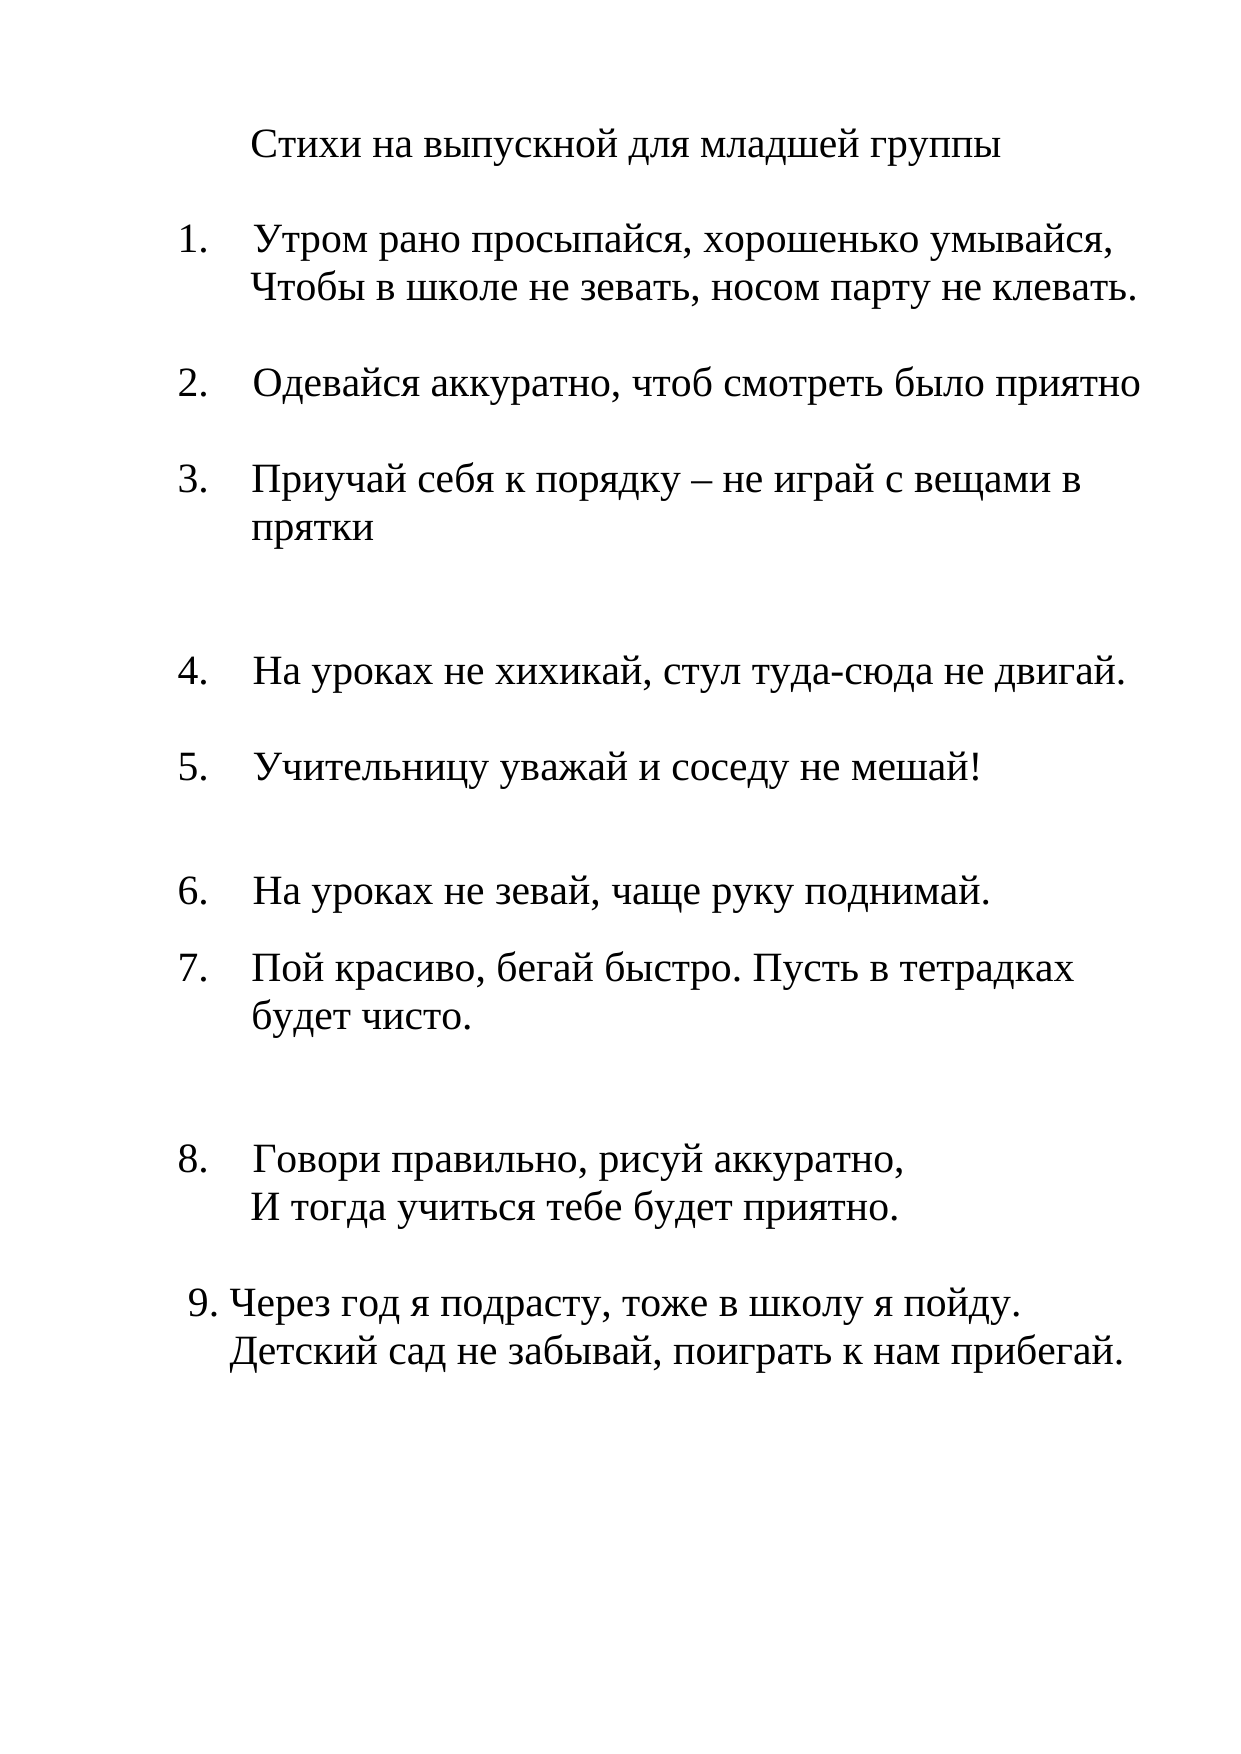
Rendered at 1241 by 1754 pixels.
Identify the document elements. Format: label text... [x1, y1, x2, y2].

list Приучай себя к порядку – не играй с вещами в прятки [177, 453, 1152, 549]
list На уроках не зевай, чаще руку поднимай. [177, 866, 1152, 913]
list Говори правильно, рисуй аккуратно, [177, 1134, 1152, 1182]
text 9. Через год я подрасту, тоже в школу я пойду. [177, 1278, 1152, 1326]
text Стихи на выпускной для младшей группы [177, 118, 1152, 166]
list Учительницу уважай и соседу не мешай! [177, 741, 1152, 789]
text Чтобы в школе не зевать, носом парту не клевать. [177, 262, 1152, 310]
list Пой красиво, бегай быстро. Пусть в тетрадках будет чисто. [177, 942, 1152, 1038]
list На уроках не хихикай, стул туда-сюда не двигай. [177, 645, 1152, 693]
list Одевайся аккуратно, чтоб смотреть было приятно [177, 358, 1152, 406]
text И тогда учиться тебе будет приятно. [177, 1182, 1152, 1230]
text Детский сад не забывай, поиграть к нам прибегай. [177, 1326, 1152, 1373]
list Утром рано просыпайся, хорошенько умывайся, [177, 214, 1152, 262]
